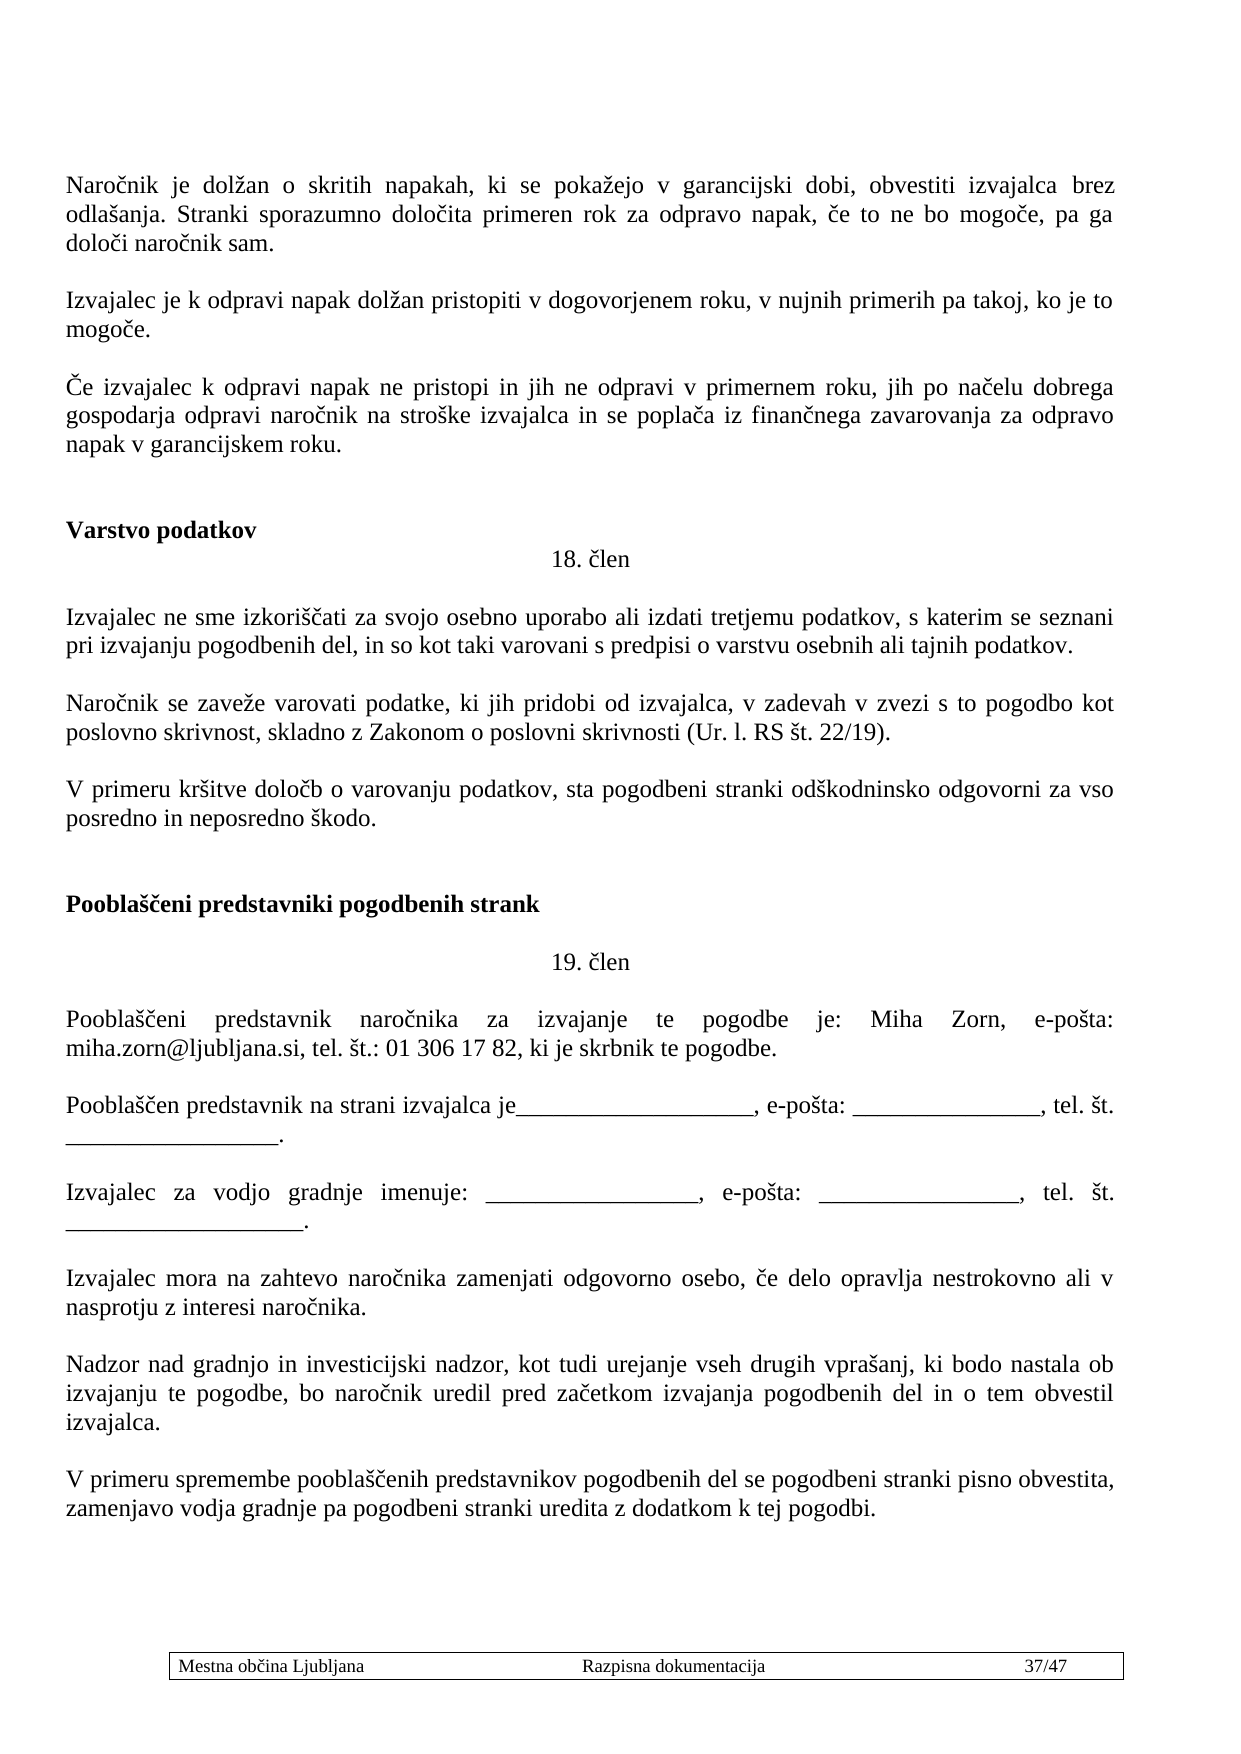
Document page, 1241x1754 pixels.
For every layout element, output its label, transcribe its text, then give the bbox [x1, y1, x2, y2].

text Nadzor nad gradnjo in investicijski nadzor, kot tudi urejanje vseh drugih vprašanj, ki bodo nastala ob izvajanju te pogodbe, bo naročnik uredil pred začetkom izvajanja pogodbenih del in o tem obvestil izvajalca. [66, 1349, 1115, 1436]
text Varstvo podatkov [66, 516, 1115, 544]
text V primeru spremembe pooblaščenih predstavnikov pogodbenih del se pogodbeni stranki pisno obvestita, zamenjavo vodja gradnje pa pogodbeni stranki uredita z dodatkom k tej pogodbi. [66, 1464, 1115, 1522]
text Naročnik je dolžan o skritih napakah, ki se pokažejo v garancijski dobi, obvestiti izvajalca brez odlašanja. Stranki sporazumno določita primeren rok za odpravo napak, če to ne bo mogoče, pa ga določi naročnik sam. [66, 171, 1115, 257]
text Izvajalec ne sme izkoriščati za svojo osebno uporabo ali izdati tretjemu podatkov, s katerim se seznani pri izvajanju pogodbenih del, in so kot taki varovani s predpisi o varstvu osebnih ali tajnih podatkov. [66, 602, 1115, 659]
text Naročnik se zaveže varovati podatke, ki jih pridobi od izvajalca, v zadevah v zvezi s to pogodbo kot poslovno skrivnost, skladno z Zakonom o poslovni skrivnosti (Ur. l. RS št. 22/19). [66, 688, 1115, 746]
text Pooblaščeni predstavniki pogodbenih strank [66, 889, 1115, 918]
text Pooblaščen predstavnik na strani izvajalca je___________________, e-pošta: _______________, tel. št. _________________. [66, 1091, 1115, 1148]
text V primeru kršitve določb o varovanju podatkov, sta pogodbeni stranki odškodninsko odgovorni za vso posredno in neposredno škodo. [66, 774, 1115, 832]
text Izvajalec je k odpravi napak dolžan pristopiti v dogovorjenem roku, v nujnih primerih pa takoj, ko je to mogoče. [66, 286, 1115, 343]
text Pooblaščeni predstavnik naročnika za izvajanje te pogodbe je: Miha Zorn, e-pošta: miha.zorn@ljubljana.si, tel. št.: 01 306 17 82, ki je skrbnik te pogodbe. [66, 1004, 1115, 1062]
list člen [66, 544, 1115, 573]
text Če izvajalec k odpravi napak ne pristopi in jih ne odpravi v primernem roku, jih po načelu dobrega gospodarja odpravi naročnik na stroške izvajalca in se poplača iz finančnega zavarovanja za odpravo napak v garancijskem roku. [66, 372, 1115, 458]
text Izvajalec mora na zahtevo naročnika zamenjati odgovorno osebo, če delo opravlja nestrokovno ali v nasprotju z interesi naročnika. [66, 1263, 1115, 1321]
text Izvajalec za vodjo gradnje imenuje: _________________, e-pošta: ________________, tel. št. ___________________. [66, 1177, 1115, 1234]
list člen [66, 947, 1115, 976]
